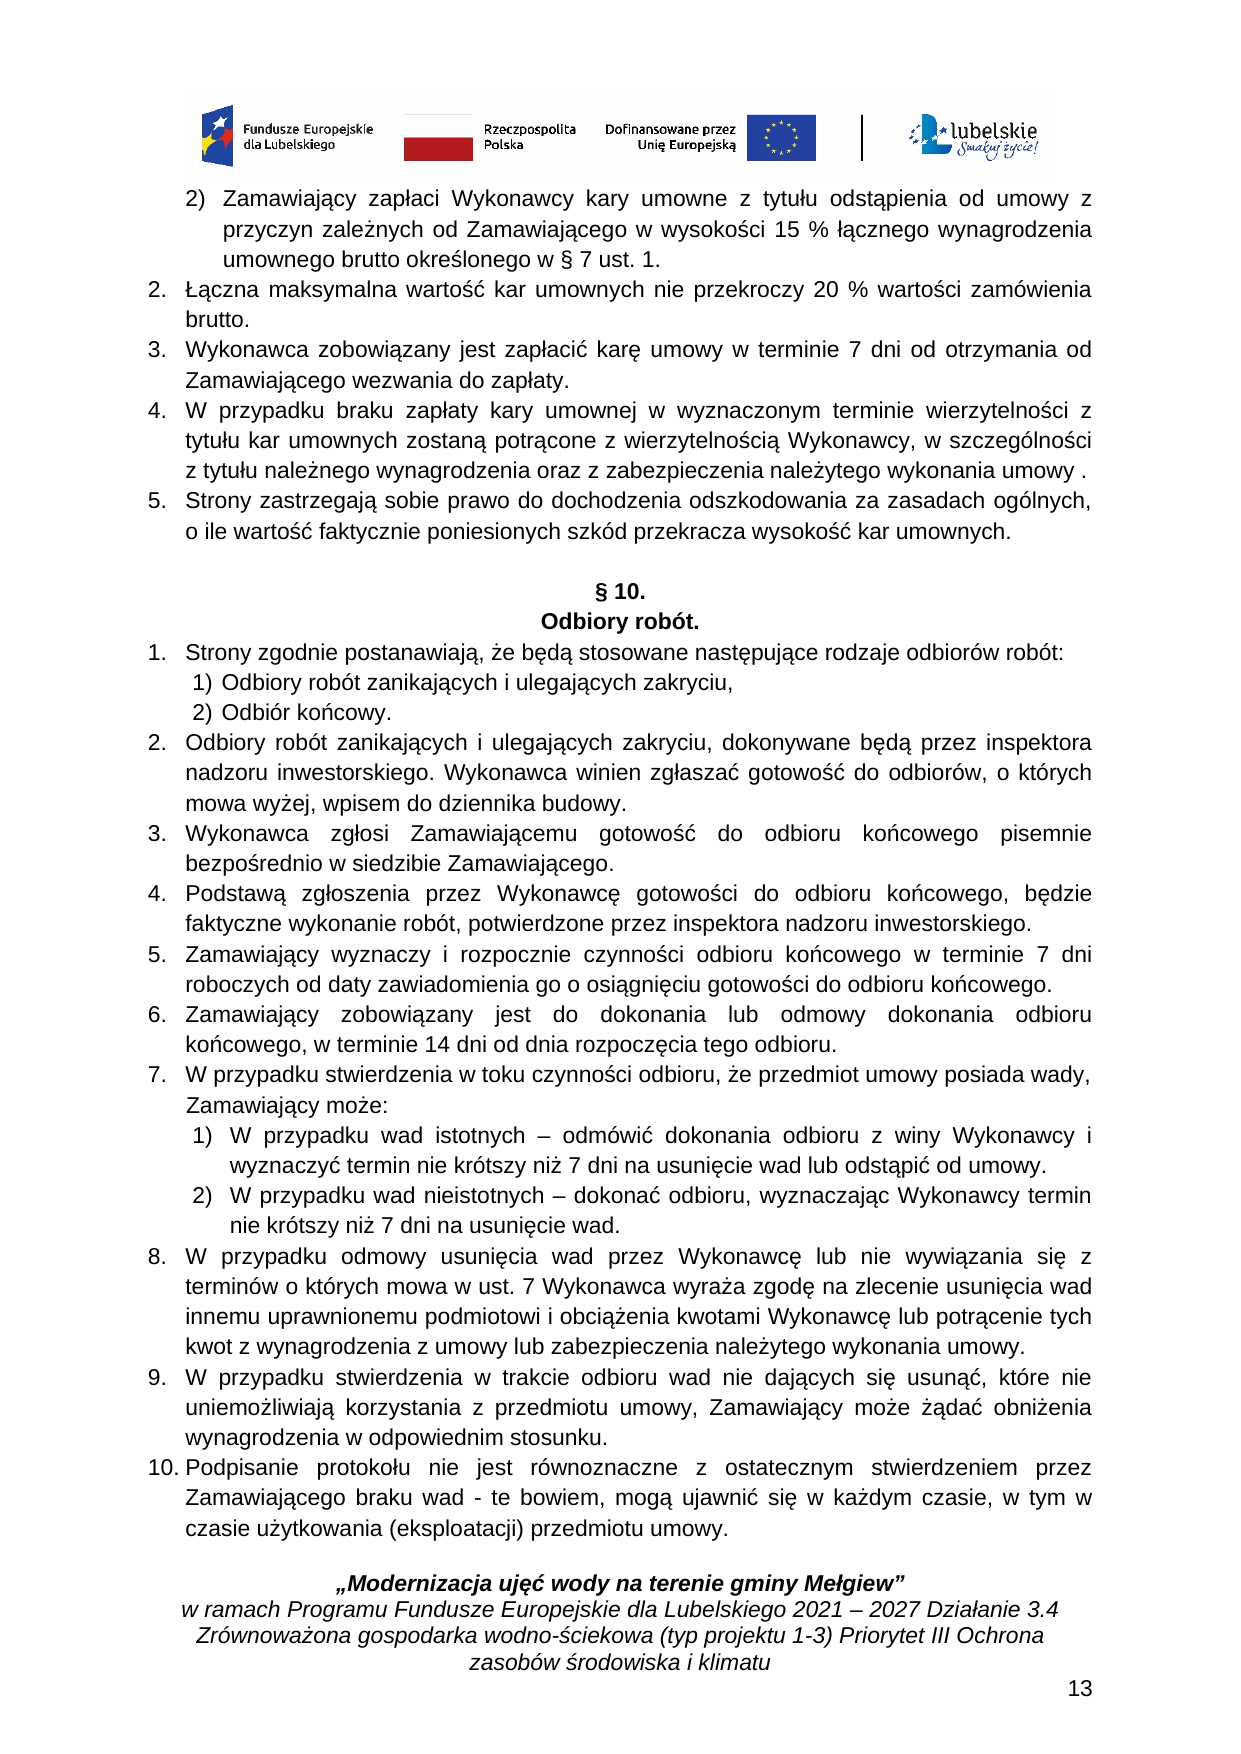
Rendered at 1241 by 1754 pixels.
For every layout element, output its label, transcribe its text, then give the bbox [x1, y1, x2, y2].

list Odbiory robót zanikających i ulegających zakryciu, [192, 669, 1093, 695]
list W przypadku wad nieistotnych – dokonać odbioru, wyznaczając Wykonawcy termin nie krótszy niż 7 dni na usunięcie wad. [192, 1182, 1093, 1239]
picture [187, 89, 1054, 182]
text Odbiory robót. [148, 608, 1093, 634]
list Łączna maksymalna wartość kar umownych nie przekroczy 20 % wartości zamówienia brutto. [148, 276, 1093, 332]
list W przypadku stwierdzenia w trakcie odbioru wad nie dających się usunąć, które nie uniemożliwiają korzystania z przedmiotu umowy, Zamawiający może żądać obniżenia wynagrodzenia w odpowiednim stosunku. [148, 1363, 1093, 1450]
list W przypadku wad istotnych – odmówić dokonania odbioru z winy Wykonawcy i wyznaczyć termin nie krótszy niż 7 dni na usunięcie wad lub odstąpić od umowy. [192, 1122, 1093, 1178]
text Zamawiający może: [148, 1092, 1093, 1118]
list Strony zgodnie postanawiają, że będą stosowane następujące rodzaje odbiorów robót: [148, 638, 1093, 665]
list Zamawiający wyznaczy i rozpocznie czynności odbioru końcowego w terminie 7 dni roboczych od daty zawiadomienia go o osiągnięciu gotowości do odbioru końcowego. [148, 941, 1093, 997]
text § 10. [148, 578, 1093, 604]
list Podstawą zgłoszenia przez Wykonawcę gotowości do odbioru końcowego, będzie faktyczne wykonanie robót, potwierdzone przez inspektora nadzoru inwestorskiego. [148, 880, 1093, 937]
list W przypadku odmowy usunięcia wad przez Wykonawcę lub nie wywiązania się z terminów o których mowa w ust. 7 Wykonawca wyraża zgodę na zlecenie usunięcia wad innemu uprawnionemu podmiotowi i obciążenia kwotami Wykonawcę lub potrącenie tych kwot z wynagrodzenia z umowy lub zabezpieczenia należytego wykonania umowy. [148, 1243, 1093, 1359]
list Odbiory robót zanikających i ulegających zakryciu, dokonywane będą przez inspektora nadzoru inwestorskiego. Wykonawca winien zgłaszać gotowość do odbiorów, o których mowa wyżej, wpisem do dziennika budowy. [148, 729, 1093, 816]
list Podpisanie protokołu nie jest równoznaczne z ostatecznym stwierdzeniem przez Zamawiającego braku wad - te bowiem, mogą ujawnić się w każdym czasie, w tym w czasie użytkowania (eksploatacji) przedmiotu umowy. [148, 1454, 1093, 1541]
list Zamawiający zapłaci Wykonawcy kary umowne z tytułu odstąpienia od umowy z przyczyn zależnych od Zamawiającego w wysokości 15 % łącznego wynagrodzenia umownego brutto określonego w § 7 ust. 1. [185, 185, 1093, 272]
list W przypadku braku zapłaty kary umownej w wyznaczonym terminie wierzytelności z tytułu kar umownych zostaną potrącone z wierzytelnością Wykonawcy, w szczególności z tytułu należnego wynagrodzenia oraz z zabezpieczenia należytego wykonania umowy . [148, 397, 1093, 483]
list Wykonawca zgłosi Zamawiającemu gotowość do odbioru końcowego pisemnie bezpośrednio w siedzibie Zamawiającego. [148, 820, 1093, 876]
list Strony zastrzegają sobie prawo do dochodzenia odszkodowania za zasadach ogólnych, o ile wartość faktycznie poniesionych szkód przekracza wysokość kar umownych. [148, 487, 1093, 544]
list Wykonawca zobowiązany jest zapłacić karę umowy w terminie 7 dni od otrzymania od Zamawiającego wezwania do zapłaty. [148, 336, 1093, 393]
list W przypadku stwierdzenia w toku czynności odbioru, że przedmiot umowy posiada wady, [148, 1061, 1093, 1088]
list Zamawiający zobowiązany jest do dokonania lub odmowy dokonania odbioru końcowego, w terminie 14 dni od dnia rozpoczęcia tego odbioru. [148, 1001, 1093, 1057]
list Odbiór końcowy. [192, 699, 1093, 725]
